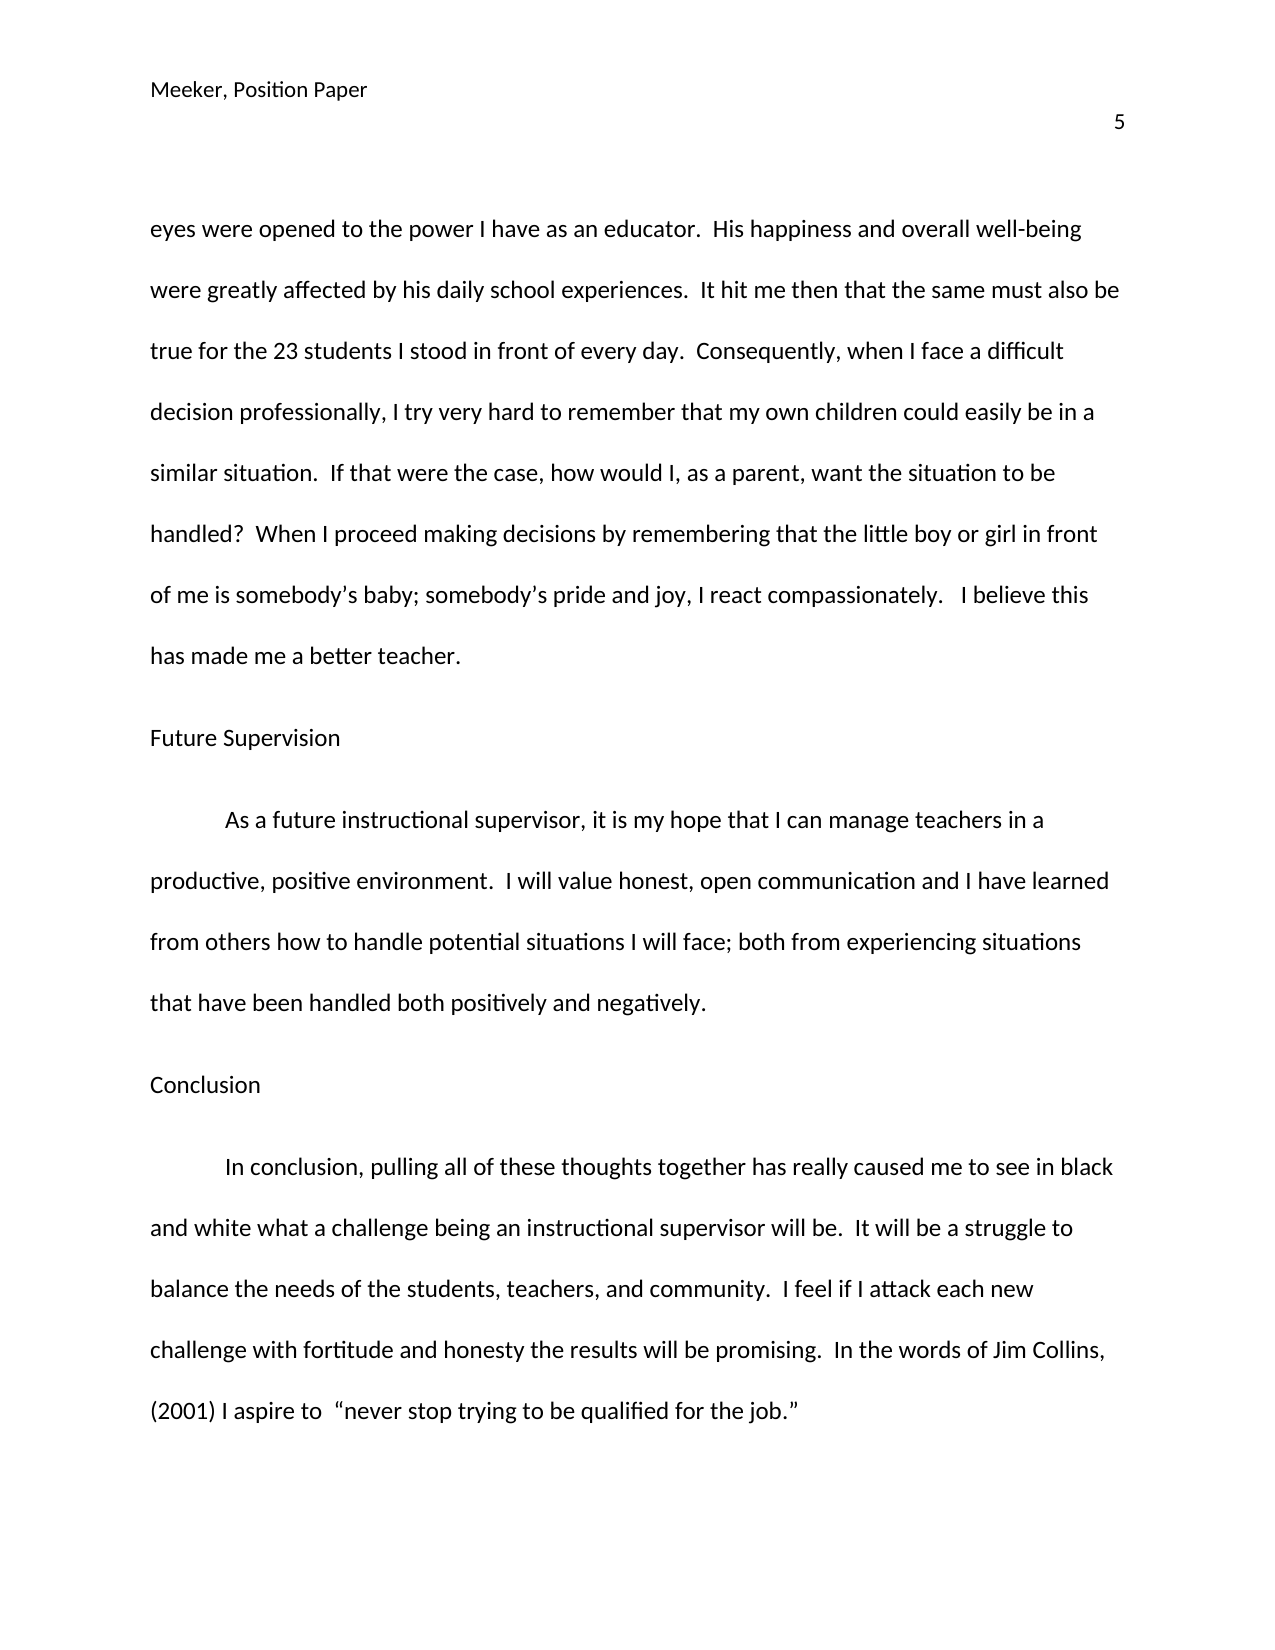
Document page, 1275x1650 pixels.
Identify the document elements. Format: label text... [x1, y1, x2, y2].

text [150, 213, 1125, 671]
text Future Supervision [150, 722, 1125, 753]
text As a future instructional supervisor, it is my hope that I can manage teachers in a productive, positive environment. I will value honest, open communication and I have learned from others how to handle potential situations I will face; both from experiencing situations that have been handled both positively and negatively. [150, 804, 1125, 1018]
text Conclusion [150, 1069, 1125, 1099]
text In conclusion, pulling all of these thoughts together has really caused me to see in black and white what a challenge being an instructional supervisor will be. It will be a struggle to balance the needs of the students, teachers, and community. I feel if I attack each new challenge with fortitude and honesty the results will be promising. In the words of Jim Collins, (2001) I aspire to “never stop trying to be qualified for the job.” [150, 1151, 1125, 1426]
